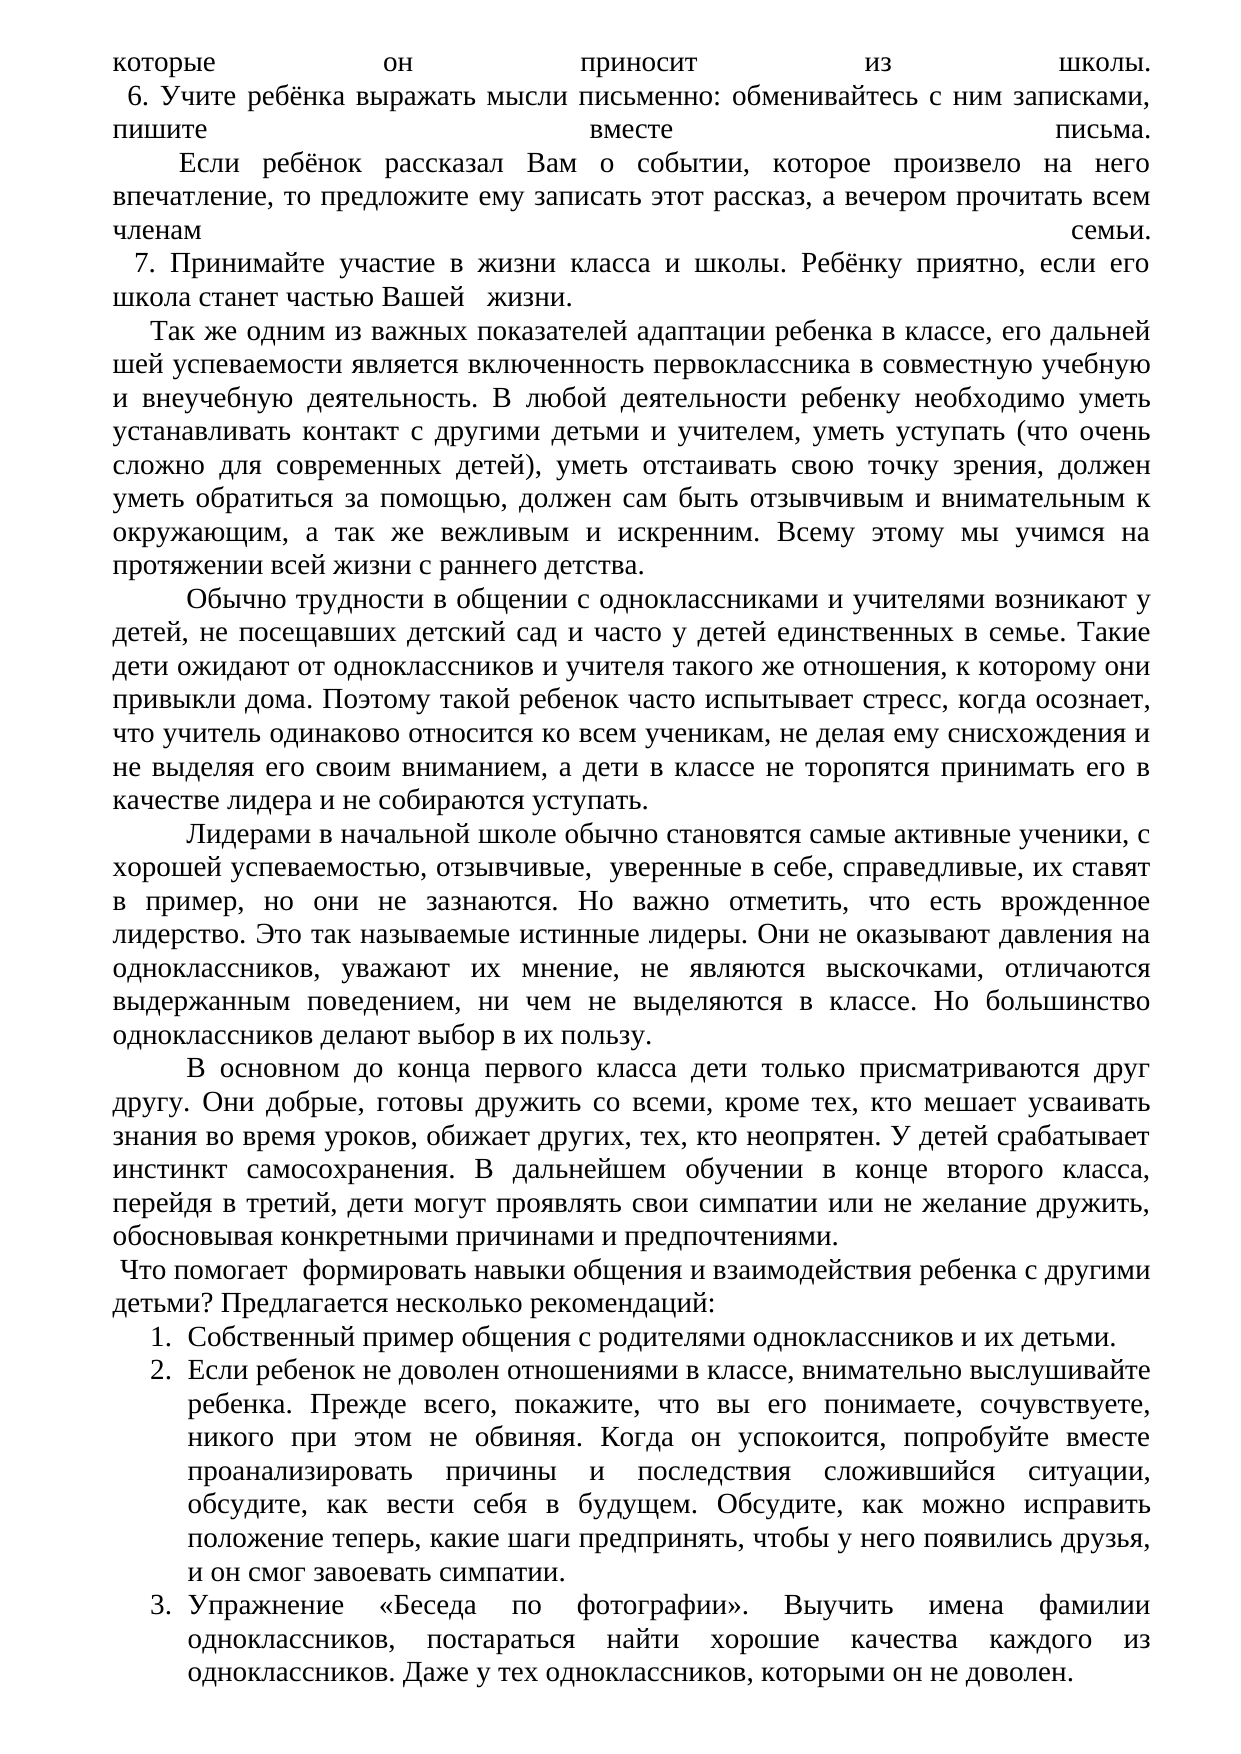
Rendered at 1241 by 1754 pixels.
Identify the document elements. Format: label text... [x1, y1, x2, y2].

text Лидерами в начальной школе обычно становятся самые активные ученики, с хорошей успеваемостью, отзывчивые, уверенные в себе, справедливые, их ставят в пример, но они не зазнаются. Но важно отметить, что есть врожденное лидерство. Это так называемые истинные лидеры. Они не оказывают давления на одноклассников, уважают их мнение, не являются выскочками, отличаются выдержанным поведением, ни чем не выделяются в классе. Но большинство одноклассников делают выбор в их пользу. [112, 816, 1152, 1051]
text Так же одним из важных показателей адаптации ребенка в классе, его дальней шей успеваемости является включенность первоклассника в совместную учебную и внеучебную деятельность. В любой деятельности ребенку необходимо уметь устанавливать контакт с другими детьми и учителем, уметь уступать (что очень сложно для современных детей), уметь отстаивать свою точку зрения, должен уметь обратиться за помощью, должен сам быть отзывчивым и внимательным к окружающим, а так же вежливым и искренним. Всему этому мы учимся на протяжении всей жизни с раннего детства. [112, 313, 1152, 581]
text Что помогает формировать навыки общения и взаимодействия ребенка с другими детьми? Предлагается несколько рекомендаций: [112, 1252, 1152, 1319]
list Упражнение «Беседа по фотографии». Выучить имена фамилии одноклассников, постараться найти хорошие качества каждого из одноклассников. Даже у тех одноклассников, которыми он не доволен. [150, 1587, 1152, 1688]
text В основном до конца первого класса дети только присматриваются друг другу. Они добрые, готовы дружить со всеми, кроме тех, кто мешает усваивать знания во время уроков, обижает других, тех, кто неопрятен. У детей срабатывает инстинкт самосохранения. В дальнейшем обучении в конце второго класса, перейдя в третий, дети могут проявлять свои симпатии или не желание дружить, обосновывая конкретными причинами и предпочтениями. [112, 1051, 1152, 1252]
text Обычно трудности в общении с одноклассниками и учителями возникают у детей, не посещавших детский сад и часто у детей единственных в семье. Такие дети ожидают от одноклассников и учителя такого же отношения, к которому они привыкли дома. Поэтому такой ребенок часто испытывает стресс, когда осознает, что учитель одинаково относится ко всем ученикам, не делая ему снисхождения и не выделяя его своим вниманием, а дети в классе не торопятся принимать его в качестве лидера и не собираются уступать. [112, 581, 1152, 816]
list Собственный пример общения с родителями одноклассников и их детьми. [150, 1319, 1152, 1352]
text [112, 44, 1152, 313]
list Если ребенок не доволен отношениями в классе, внимательно выслушивайте ребенка. Прежде всего, покажите, что вы его понимаете, сочувствуете, никого при этом не обвиняя. Когда он успокоится, попробуйте вместе проанализировать причины и последствия сложившийся ситуации, обсудите, как вести себя в будущем. Обсудите, как можно исправить положение теперь, какие шаги предпринять, чтобы у него появились друзья, и он смог завоевать симпатии. [150, 1352, 1152, 1587]
